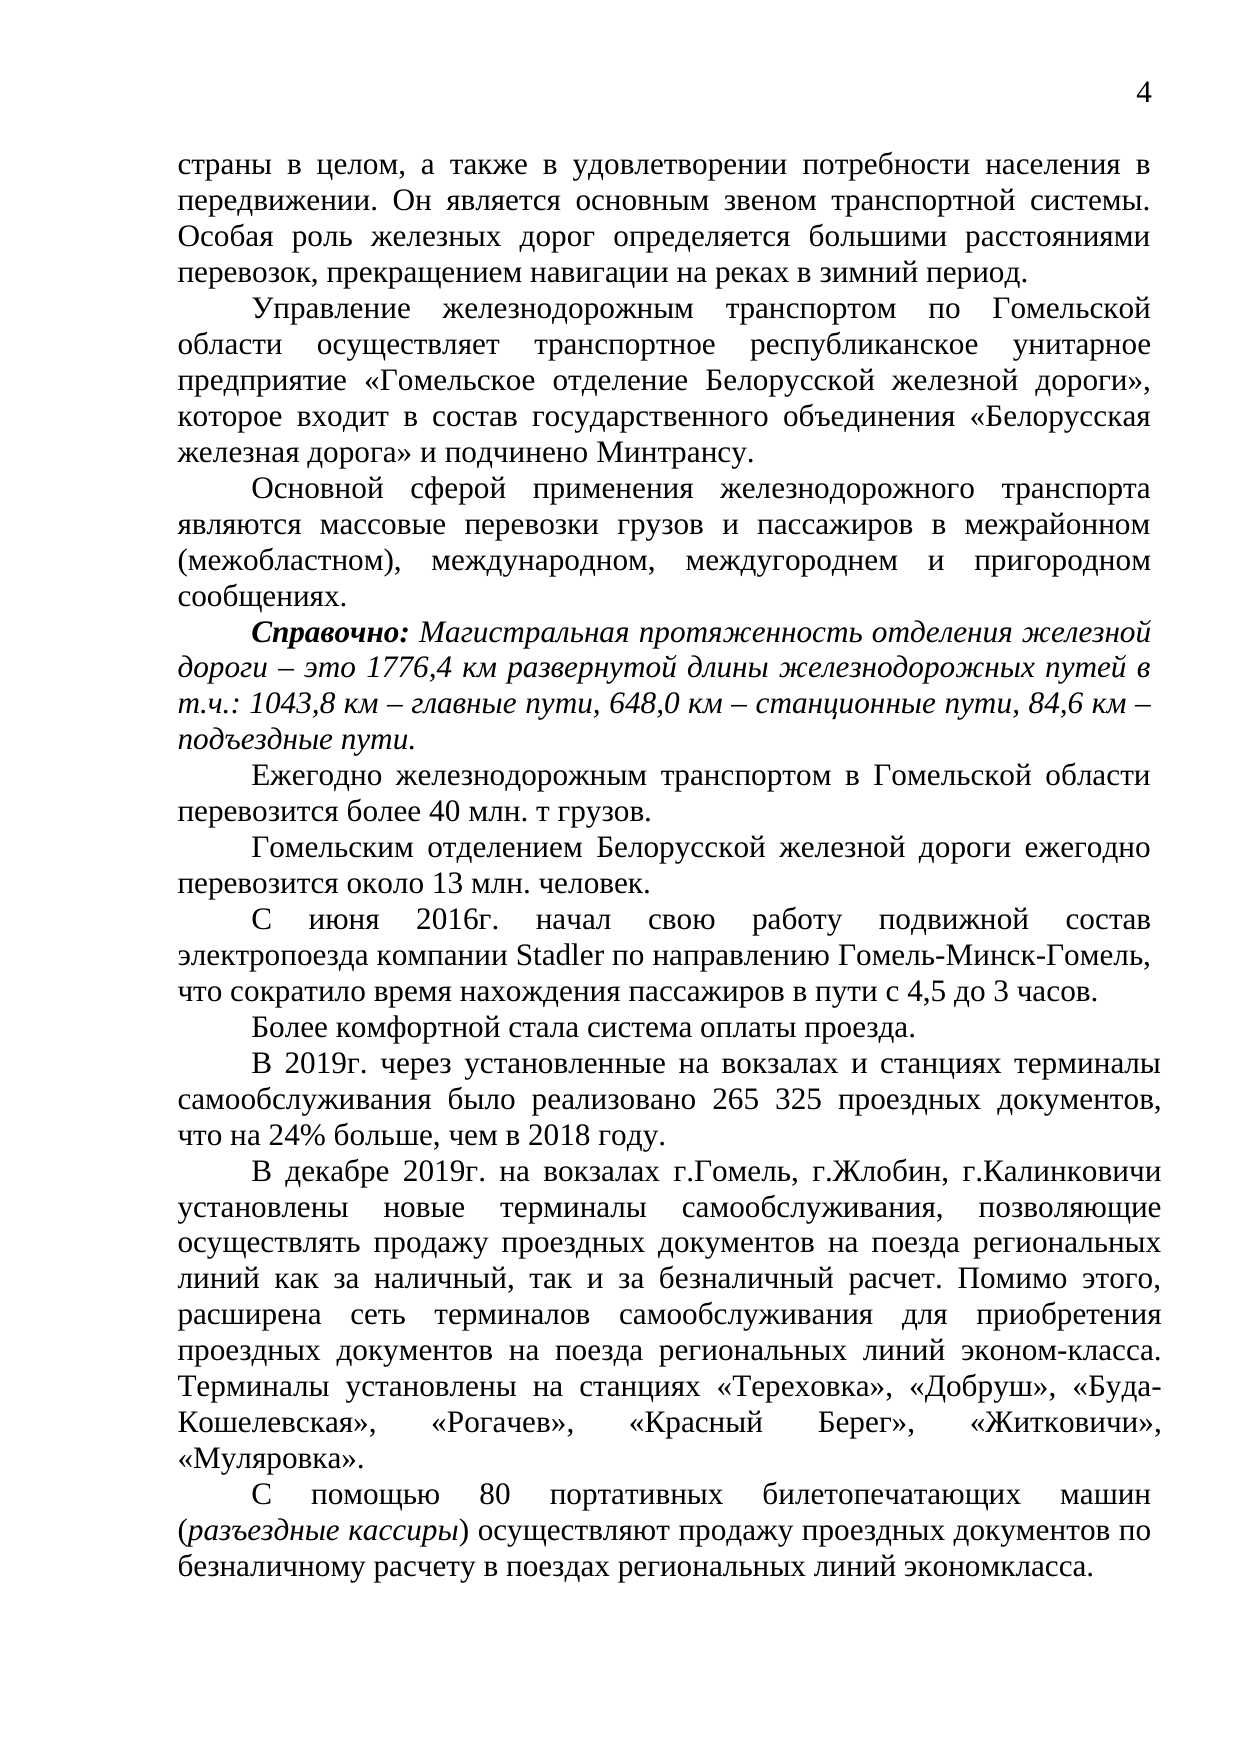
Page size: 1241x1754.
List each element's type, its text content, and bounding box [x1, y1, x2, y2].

text В декабре 2019г. на вокзалах г.Гомель, г.Жлобин, г.Калинковичи установлены новые терминалы самообслуживания, позволяющие осуществлять продажу проездных документов на поезда региональных линий как за наличный, так и за безналичный расчет. Помимо этого, расширена сеть терминалов самообслуживания для приобретения проездных документов на поезда региональных линий эконом-класса. Терминалы установлены на станциях «Тереховка», «Добруш», «Буда-Кошелевская», «Рогачев», «Красный Берег», «Житковичи», «Муляровка». [177, 1152, 1162, 1475]
text Основной сферой применения железнодорожного транспорта являются массовые перевозки грузов и пассажиров в межрайонном (межобластном), международном, междугороднем и пригородном сообщениях. [177, 469, 1152, 613]
text Справочно: Магистральная протяженность отделения железной дороги – это 1776,4 км развернутой длины железнодорожных путей в т.ч.: 1043,8 км – главные пути, 648,0 км – станционные пути, 84,6 км – подъездные пути. [177, 613, 1152, 757]
text С помощью 80 портативных билетопечатающих машин (разъездные кассиры) осуществляют продажу проездных документов по безналичному расчету в поездах региональных линий экономкласса. [177, 1475, 1152, 1583]
text Более комфортной стала система оплаты проезда. [177, 1008, 1152, 1044]
text Управление железнодорожным транспортом по Гомельской области осуществляет транспортное республиканское унитарное предприятие «Гомельское отделение Белорусской железной дороги», которое входит в состав государственного объединения «Белорусская железная дорога» и подчинено Минтрансу. [177, 289, 1152, 469]
text В 2019г. через установленные на вокзалах и станциях терминалы самообслуживания было реализовано 265 325 проездных документов, что на 24% больше, чем в 2018 году. [177, 1044, 1162, 1152]
text Ежегодно железнодорожным транспортом в Гомельской области перевозится более 40 млн. т грузов. [177, 757, 1152, 828]
text Гомельским отделением Белорусской железной дороги ежегодно перевозится около 13 млн. человек. [177, 828, 1152, 900]
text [177, 146, 1152, 289]
text С июня 2016г. начал свою работу подвижной состав электропоезда компании Stadler по направлению Гомель-Минск-Гомель, что сократило время нахождения пассажиров в пути с 4,5 до 3 часов. [177, 900, 1152, 1008]
